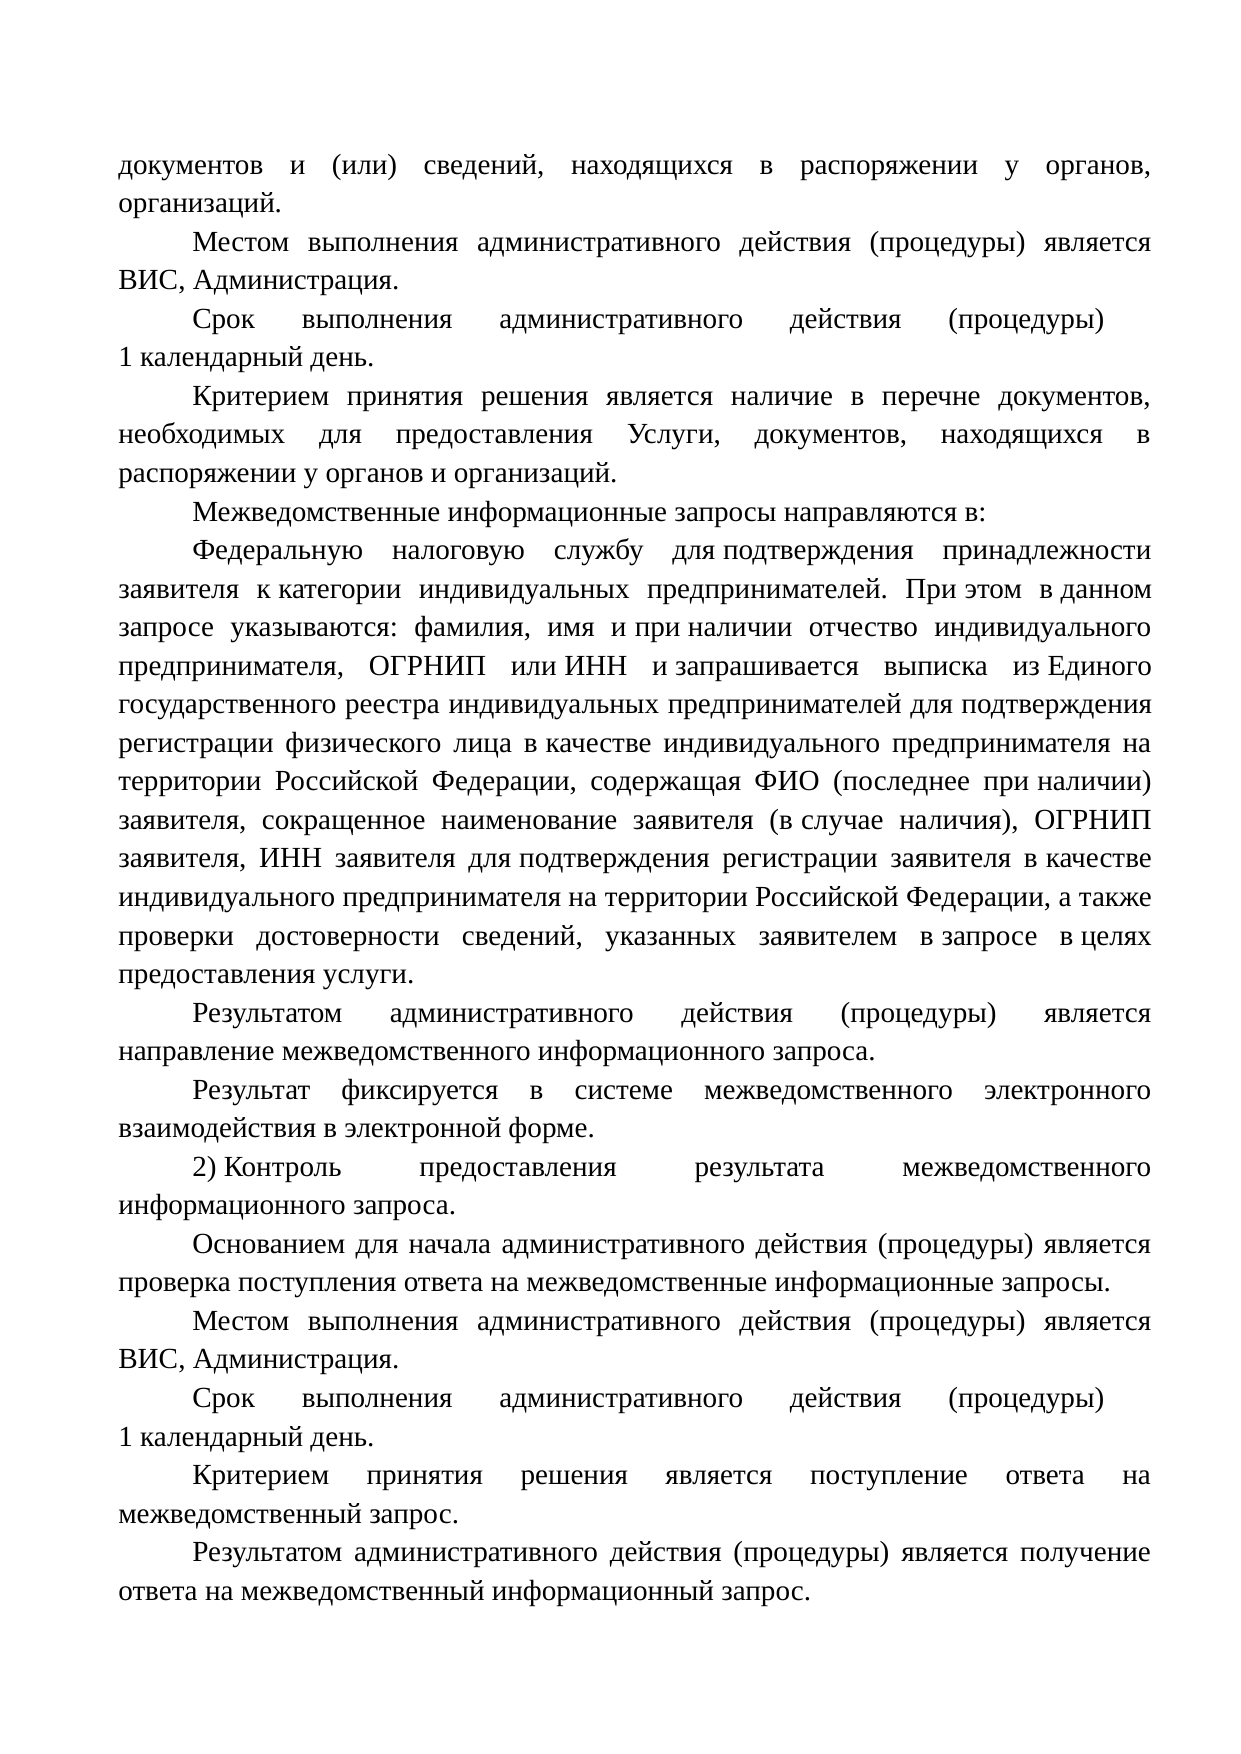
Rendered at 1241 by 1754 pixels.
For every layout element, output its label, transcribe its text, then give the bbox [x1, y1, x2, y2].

text Местом выполнения административного действия (процедуры) является ВИС, Администрация. [118, 224, 1152, 296]
text Срок выполнения административного действия (процедуры) 1 календарный день. [118, 301, 1152, 373]
text Критерием принятия решения является поступление ответа на межведомственный запрос. [118, 1457, 1152, 1529]
text Местом выполнения административного действия (процедуры) является ВИС, Администрация. [118, 1303, 1152, 1375]
text Результатом административного действия (процедуры) является направление межведомственного информационного запроса. [118, 995, 1152, 1067]
text Результат фиксируется в системе межведомственного электронного взаимодействия в электронной форме. [118, 1072, 1152, 1144]
text Основанием для начала административного действия (процедуры) является проверка поступления ответа на межведомственные информационные запросы. [118, 1226, 1152, 1298]
text 2) Контроль предоставления результата межведомственного информационного запроса. [118, 1149, 1152, 1221]
text Срок выполнения административного действия (процедуры) 1 календарный день. [118, 1380, 1152, 1452]
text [118, 147, 1152, 219]
text Результатом административного действия (процедуры) является получение ответа на межведомственный информационный запрос. [118, 1534, 1152, 1606]
text Критерием принятия решения является наличие в перечне документов, необходимых для предоставления Услуги, документов, находящихся в распоряжении у органов и организаций. [118, 378, 1152, 489]
text Федеральную налоговую службу для подтверждения принадлежности заявителя к категории индивидуальных предпринимателей. При этом в данном запросе указываются: фамилия, имя и при наличии отчество индивидуального предпринимателя, ОГРНИП или ИНН и запрашивается выписка из Единого государственного реестра индивидуальных предпринимателей для подтверждения регистрации физического лица в качестве индивидуального предпринимателя на территории Российской Федерации, содержащая ФИО (последнее при наличии) заявителя, сокращенное наименование заявителя (в случае наличия), ОГРНИП заявителя, ИНН заявителя для подтверждения регистрации заявителя в качестве индивидуального предпринимателя на территории Российской Федерации, а также проверки достоверности сведений, указанных заявителем в запросе в целях предоставления услуги. [118, 532, 1152, 990]
text Межведомственные информационные запросы направляются в: [118, 494, 1152, 527]
